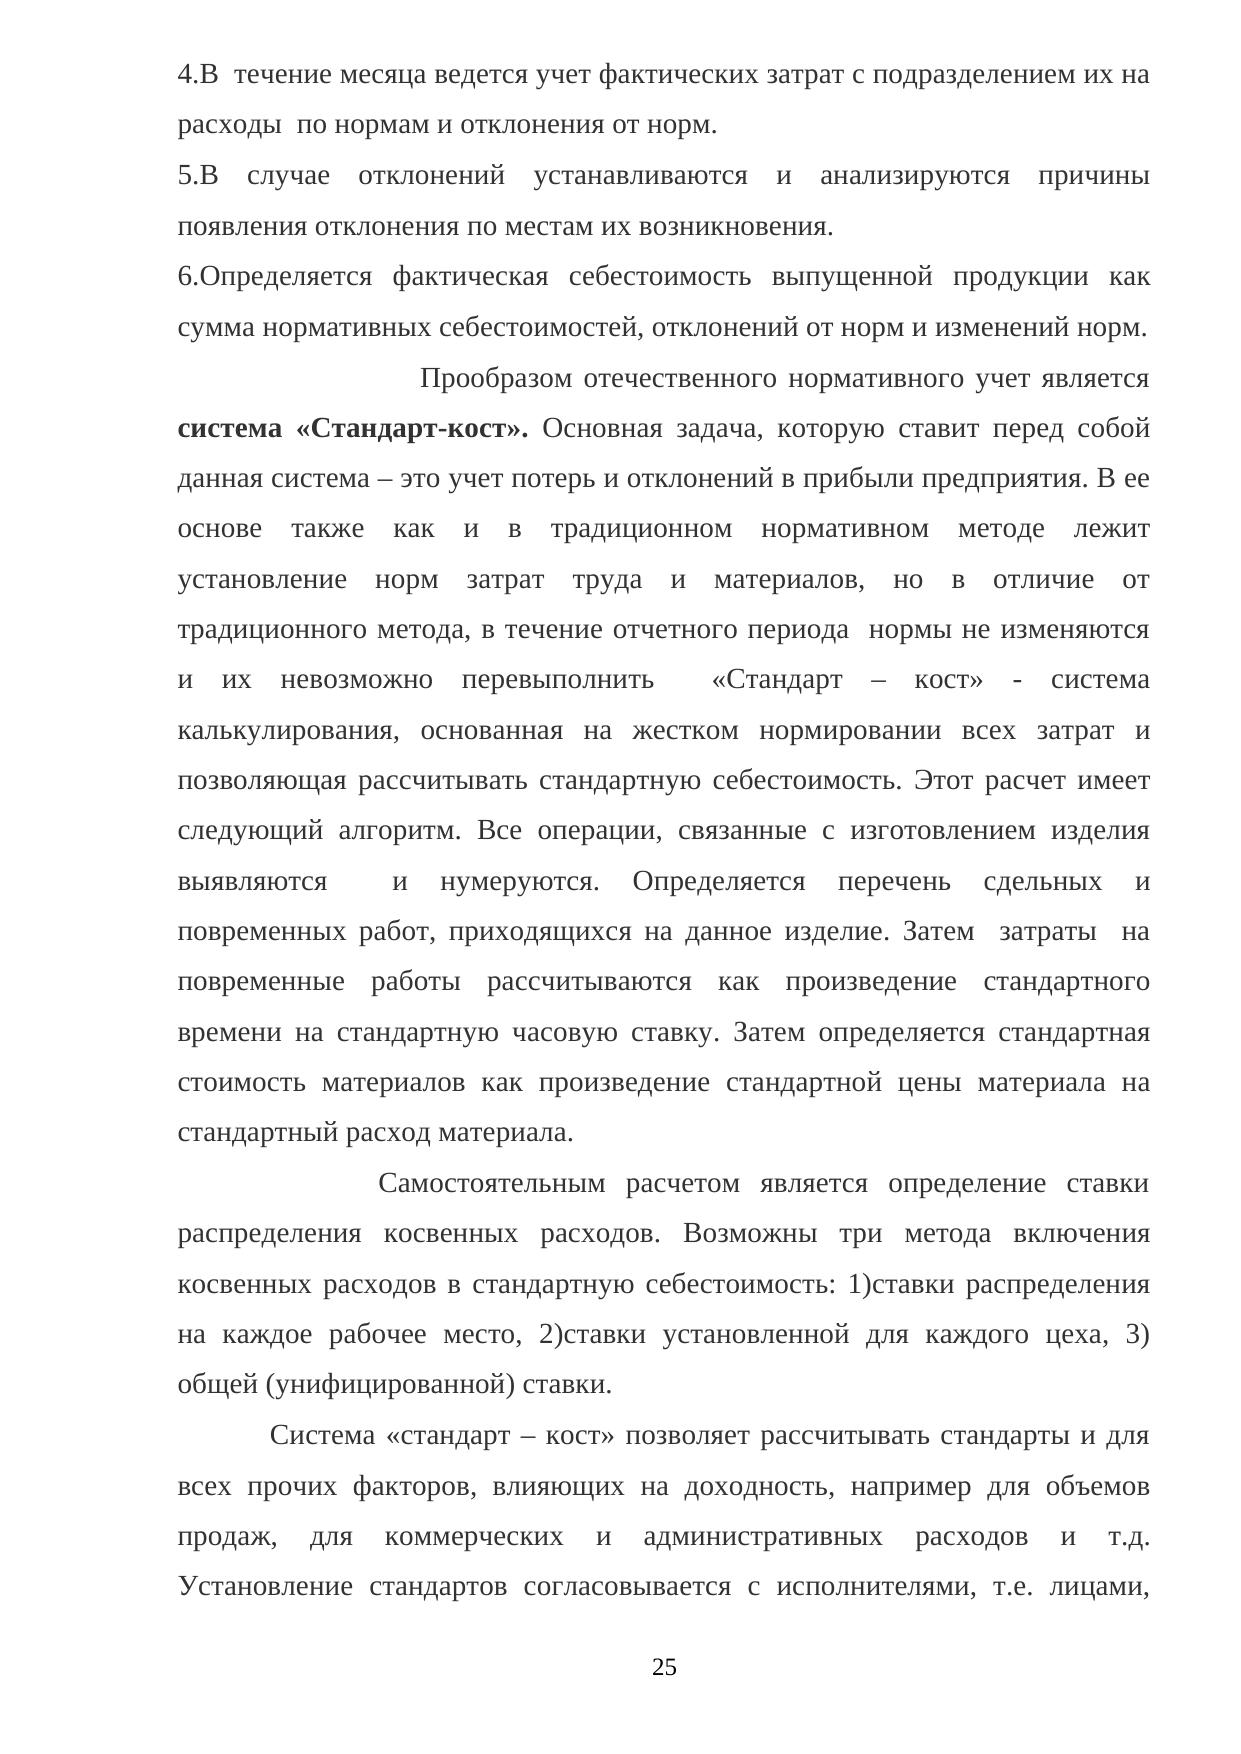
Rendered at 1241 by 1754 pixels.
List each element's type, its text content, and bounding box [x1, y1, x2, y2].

text Прообразом отечественного нормативного учет является система «Стандарт-кост». Основная задача, которую ставит перед собой данная система – это учет потерь и отклонений в прибыли предприятия. В ее основе также как и в традиционном нормативном методе лежит установление норм затрат труда и материалов, но в отличие от традиционного метода, в течение отчетного периода нормы не изменяются и их невозможно перевыполнить «Стандарт – кост» - система калькулирования, основанная на жестком нормировании всех затрат и позволяющая рассчитывать стандартную себестоимость. Этот расчет имеет следующий алгоритм. Все операции, связанные с изготовлением изделия выявляются и нумеруются. Определяется перечень сдельных и повременных работ, приходящихся на данное изделие. Затем затраты на повременные работы рассчитываются как произведение стандартного времени на стандартную часовую ставку. Затем определяется стандартная стоимость материалов как произведение стандартной цены материала на стандартный расход материала. [177, 360, 1152, 1148]
text 6.Определяется фактическая себестоимость выпущенной продукции как сумма нормативных себестоимостей, отклонений от норм и изменений норм. [177, 258, 1152, 342]
text 4.В течение месяца ведется учет фактических затрат с подразделением их на расходы по нормам и отклонения от норм. [177, 56, 1152, 140]
text 5.В случае отклонений устанавливаются и анализируются причины появления отклонения по местам их возникновения. [177, 157, 1152, 241]
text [177, 1417, 1152, 1602]
text Самостоятельным расчетом является определение ставки распределения косвенных расходов. Возможны три метода включения косвенных расходов в стандартную себестоимость: 1)ставки распределения на каждое рабочее место, 2)ставки установленной для каждого цеха, 3) общей (унифицированной) ставки. [177, 1165, 1152, 1400]
